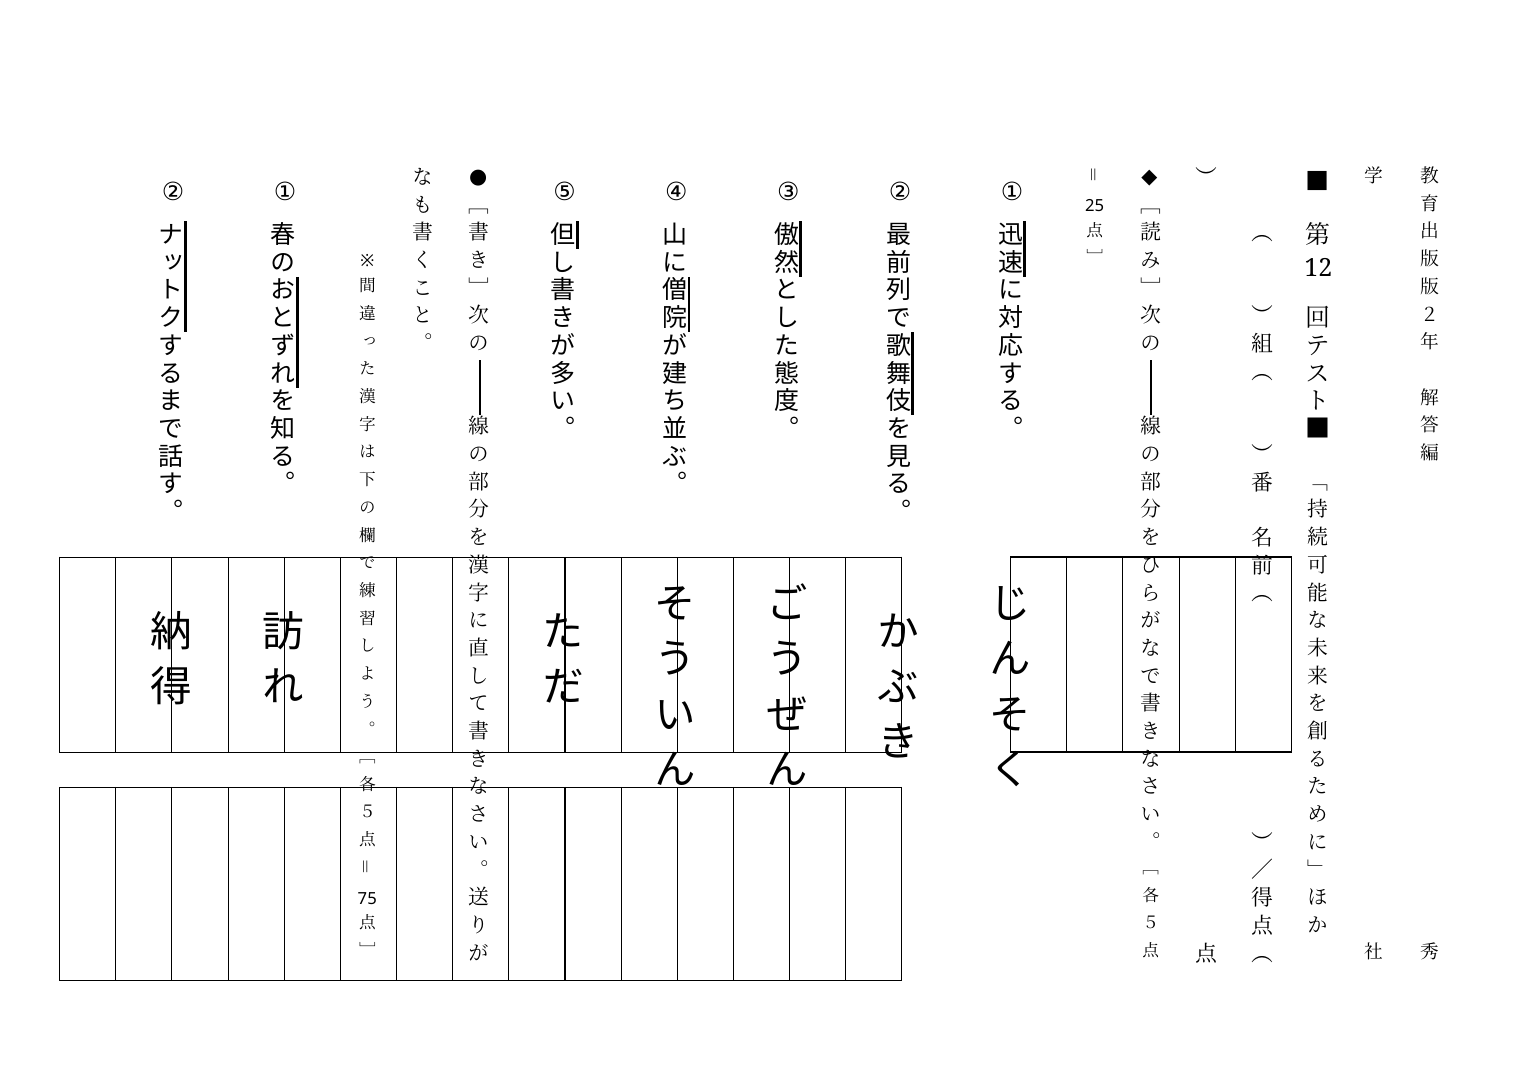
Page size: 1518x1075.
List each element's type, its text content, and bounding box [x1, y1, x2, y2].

text ◆［読み］次の 線の部分をひらがなで書きなさい。［各５点＝25点］ [1066, 166, 1178, 969]
text ⑤ 但し書きが多い。 ただ [507, 166, 619, 969]
text ■第12回テスト■ 「持続可能な未来を創るために」ほか [1290, 166, 1346, 969]
text ※間違った漢字は下の欄で練習しよう。［各５点＝75点］ [339, 166, 395, 969]
text ④ 山に僧院が建ち並ぶ。 そういん [619, 166, 731, 969]
text （ ）組（ ）番 名前（ ）／得点（ ）点 [1178, 166, 1290, 969]
text 教育出版版２年 解答編 秀学社 [1346, 166, 1458, 969]
text ① 春のおとずれを知る。 訪れ [227, 166, 339, 969]
text ② 最前列で歌舞伎を見る。 かぶき [843, 166, 954, 969]
text ③ 傲然とした態度。 ごうぜん [731, 166, 843, 969]
text ① 迅速に対応する。 じんそく [954, 166, 1066, 969]
text ② ナットクするまで話す。 納得 [116, 166, 227, 969]
text ●［書き］次の 線の部分を漢字に直して書きなさい。送りがなも書くこと。 [395, 166, 507, 969]
